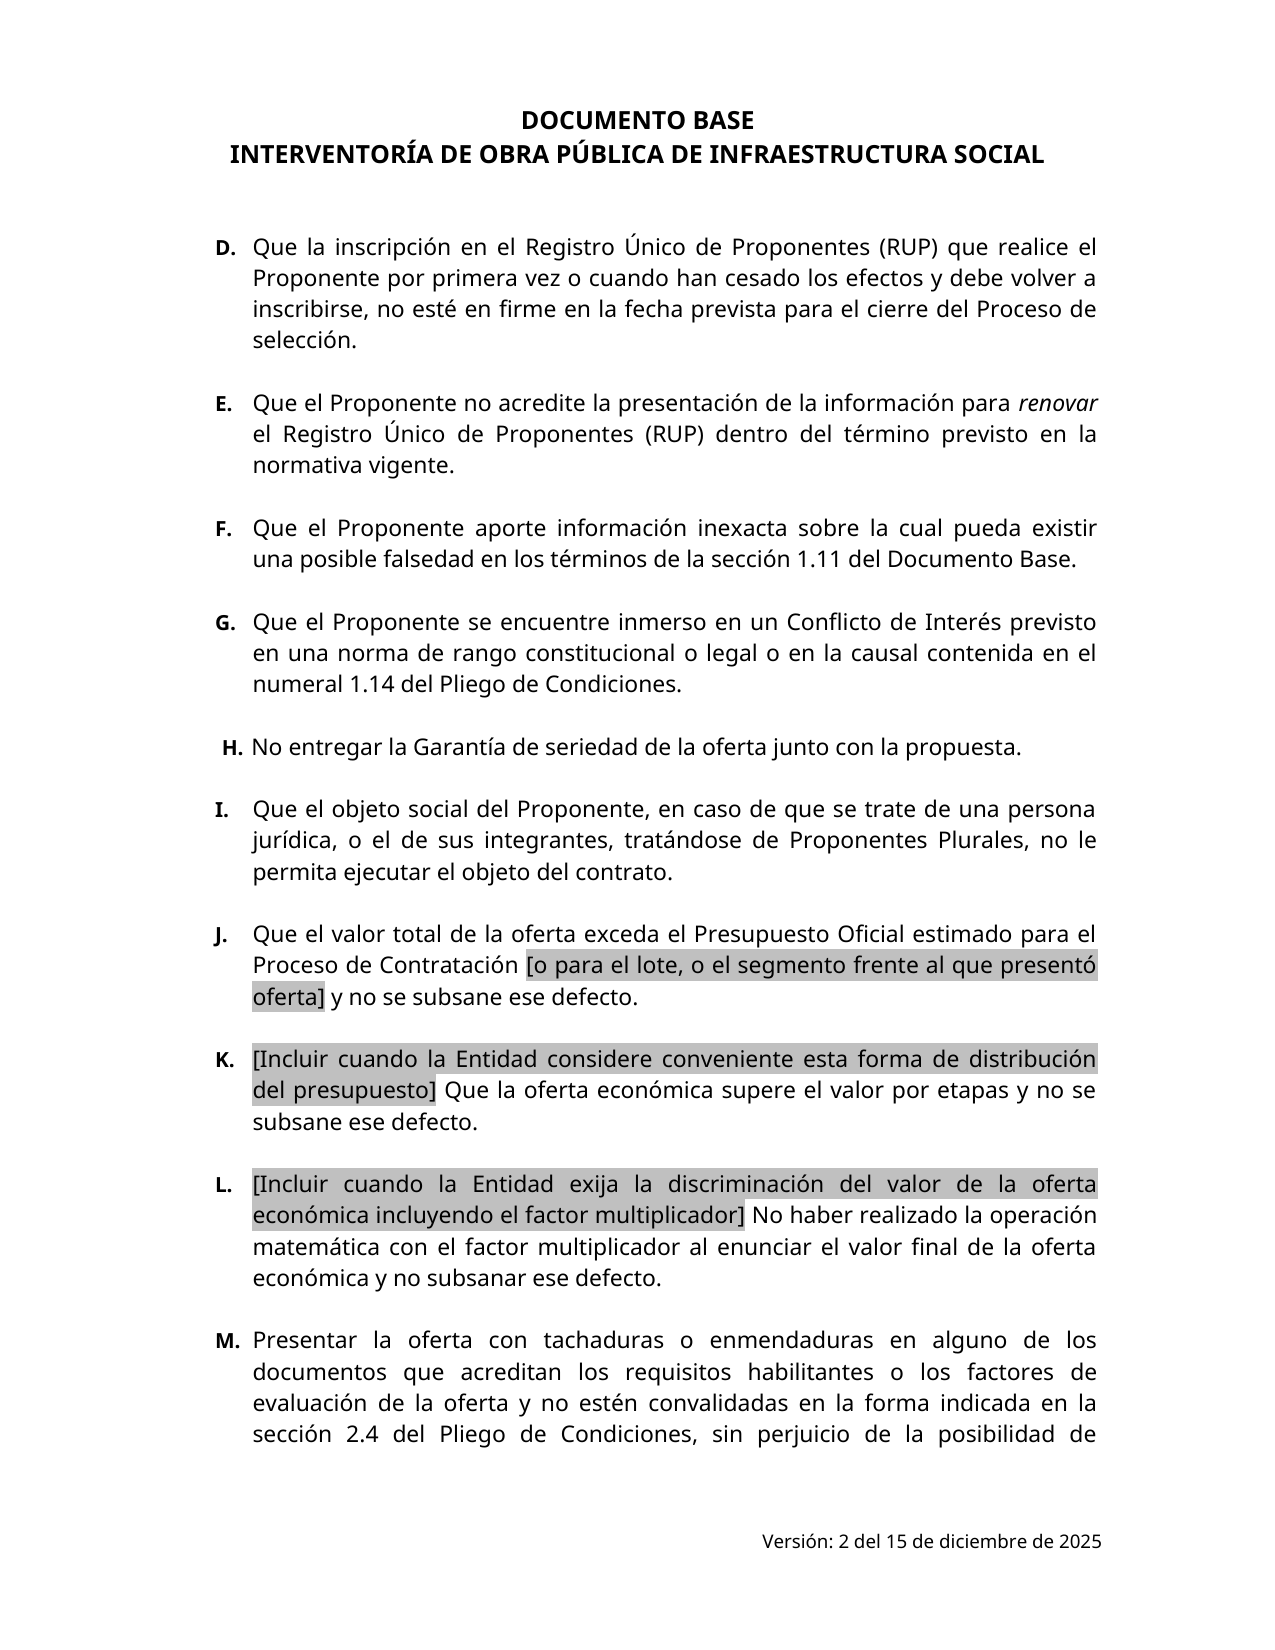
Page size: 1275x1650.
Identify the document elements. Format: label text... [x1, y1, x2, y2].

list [215, 1324, 1098, 1449]
list Que el valor total de la oferta exceda el Presupuesto Oficial estimado para el Proceso de Contratación [o para el lote, o el segmento frente al que presentó oferta] y no se subsane ese defecto. [215, 918, 1098, 1012]
list [Incluir cuando la Entidad exija la discriminación del valor de la oferta económica incluyendo el factor multiplicador] No haber realizado la operación matemática con el factor multiplicador al enunciar el valor final de la oferta económica y no subsanar ese defecto. [215, 1168, 1098, 1293]
list Que el objeto social del Proponente, en caso de que se trate de una persona jurídica, o el de sus integrantes, tratándose de Proponentes Plurales, no le permita ejecutar el objeto del contrato. [215, 793, 1098, 887]
list Que el Proponente se encuentre inmerso en un Conflicto de Interés previsto en una norma de rango constitucional o legal o en la causal contenida en el numeral 1.14 del Pliego de Condiciones. [215, 606, 1098, 699]
list [Incluir cuando la Entidad considere conveniente esta forma de distribución del presupuesto] Que la oferta económica supere el valor por etapas y no se subsane ese defecto. [215, 1043, 1098, 1137]
list No entregar la Garantía de seriedad de la oferta junto con la propuesta. [222, 731, 1098, 762]
list Que la inscripción en el Registro Único de Proponentes (RUP) que realice el Proponente por primera vez o cuando han cesado los efectos y debe volver a inscribirse, no esté en firme en la fecha prevista para el cierre del Proceso de selección. [215, 231, 1098, 356]
list Que el Proponente no acredite la presentación de la información para renovar el Registro Único de Proponentes (RUP) dentro del término previsto en la normativa vigente. [215, 387, 1098, 481]
list Que el Proponente aporte información inexacta sobre la cual pueda existir una posible falsedad en los términos de la sección 1.11 del Documento Base. [215, 512, 1098, 574]
